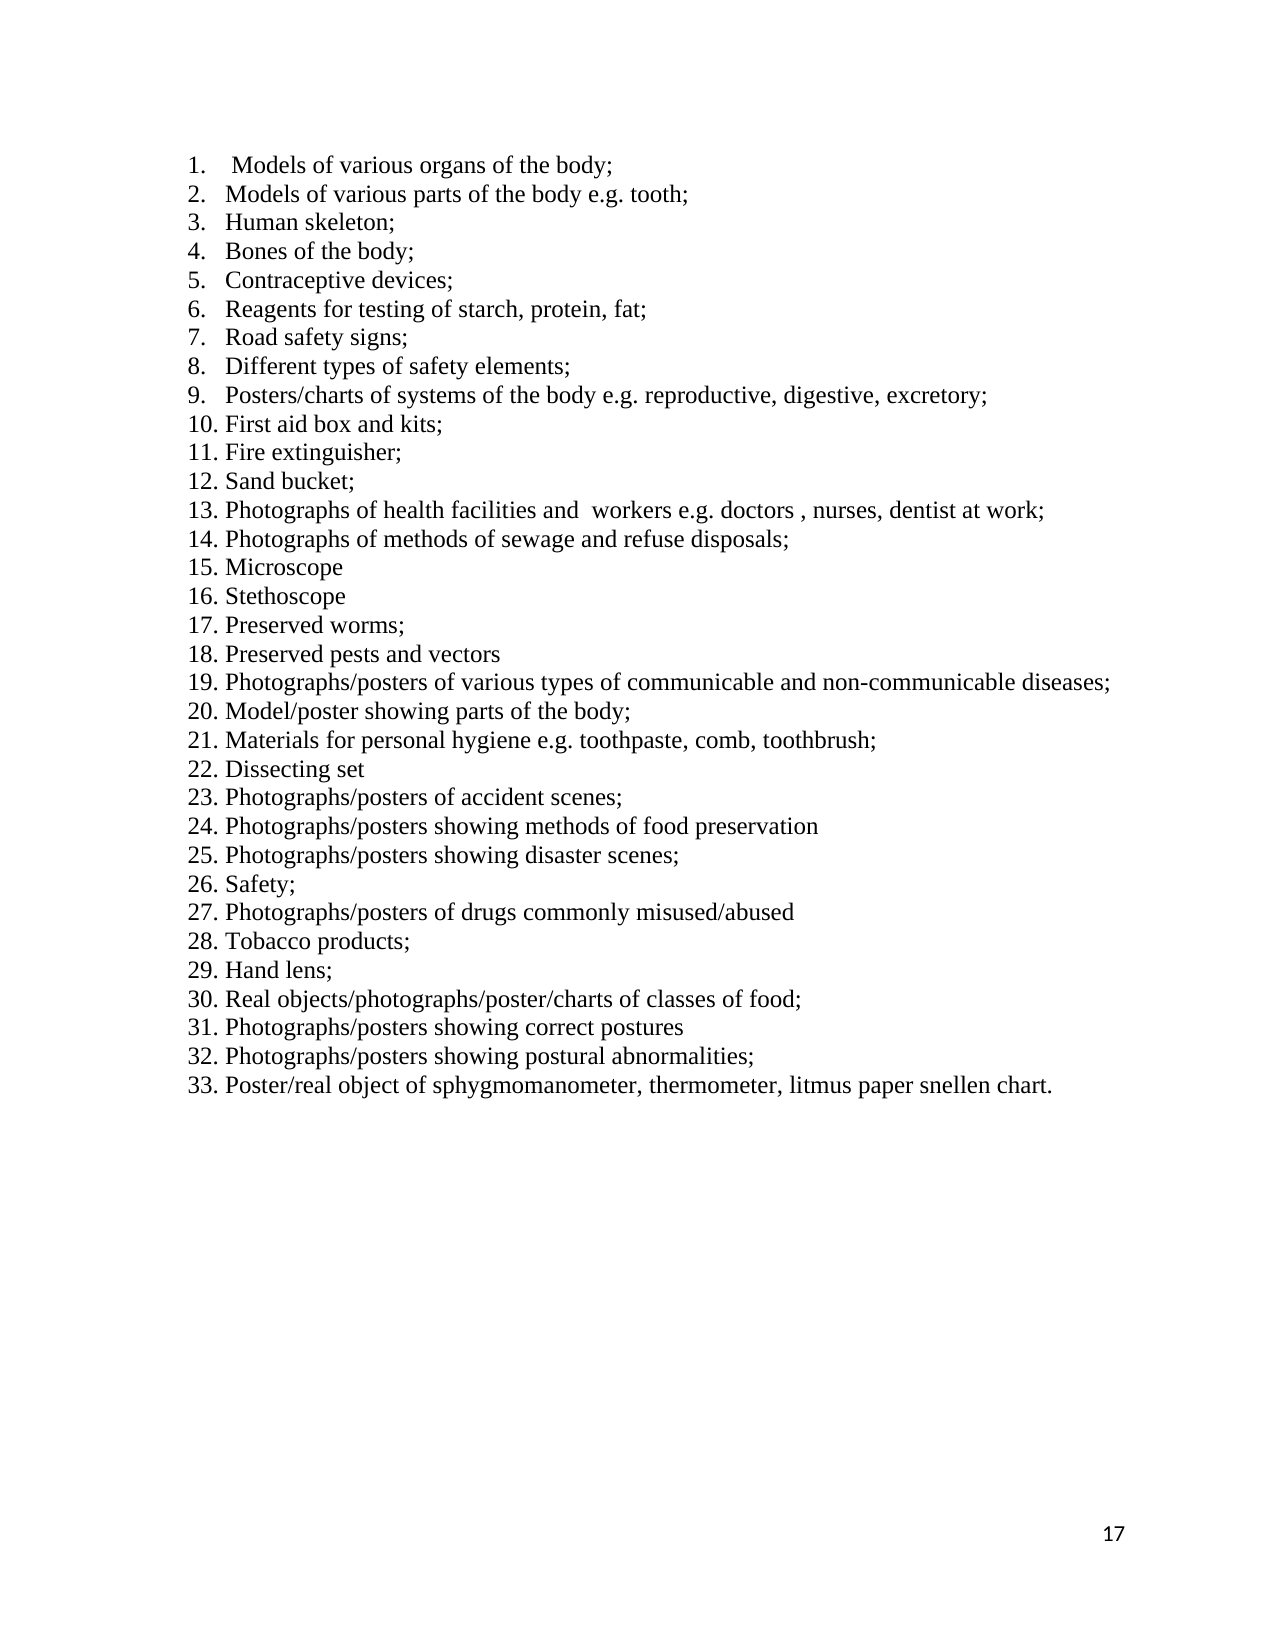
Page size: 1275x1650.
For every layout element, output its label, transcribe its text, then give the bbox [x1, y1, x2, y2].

list Photographs/posters showing postural abnormalities; [187, 1041, 1125, 1070]
list Photographs/posters of accident scenes; [187, 782, 1125, 811]
list Models of various organs of the body; [187, 150, 1125, 179]
list Poster/real object of sphygmomanometer, thermometer, litmus paper snellen chart. [187, 1070, 1125, 1099]
list Photographs/posters showing methods of food preservation [187, 811, 1125, 840]
list Dissecting set [187, 754, 1125, 782]
list First aid box and kits; [187, 409, 1125, 437]
list Bones of the body; [187, 236, 1125, 265]
list Contraceptive devices; [187, 265, 1125, 294]
list Fire extinguisher; [187, 437, 1125, 466]
list Safety; [187, 869, 1125, 897]
list Photographs of methods of sewage and refuse disposals; [187, 524, 1125, 552]
list Sand bucket; [187, 466, 1125, 495]
list Tobacco products; [187, 926, 1125, 955]
list Preserved pests and vectors [187, 639, 1125, 667]
list Photographs/posters of various types of communicable and non-communicable diseases; [187, 667, 1125, 696]
list Model/poster showing parts of the body; [187, 696, 1125, 725]
list Posters/charts of systems of the body e.g. reproductive, digestive, excretory; [187, 380, 1125, 409]
list Microscope [187, 552, 1125, 581]
list Models of various parts of the body e.g. tooth; [187, 179, 1125, 207]
list Hand lens; [187, 955, 1125, 984]
list Human skeleton; [187, 207, 1125, 236]
list Road safety signs; [187, 322, 1125, 351]
list Stethoscope [187, 581, 1125, 610]
list Real objects/photographs/poster/charts of classes of food; [187, 984, 1125, 1012]
list Reagents for testing of starch, protein, fat; [187, 294, 1125, 322]
list Photographs/posters showing disaster scenes; [187, 840, 1125, 869]
list Photographs/posters showing correct postures [187, 1012, 1125, 1041]
list Photographs/posters of drugs commonly misused/abused [187, 897, 1125, 926]
list Photographs of health facilities and workers e.g. doctors , nurses, dentist at work; [187, 495, 1125, 524]
list Preserved worms; [187, 610, 1125, 639]
list Different types of safety elements; [187, 351, 1125, 380]
list Materials for personal hygiene e.g. toothpaste, comb, toothbrush; [187, 725, 1125, 754]
